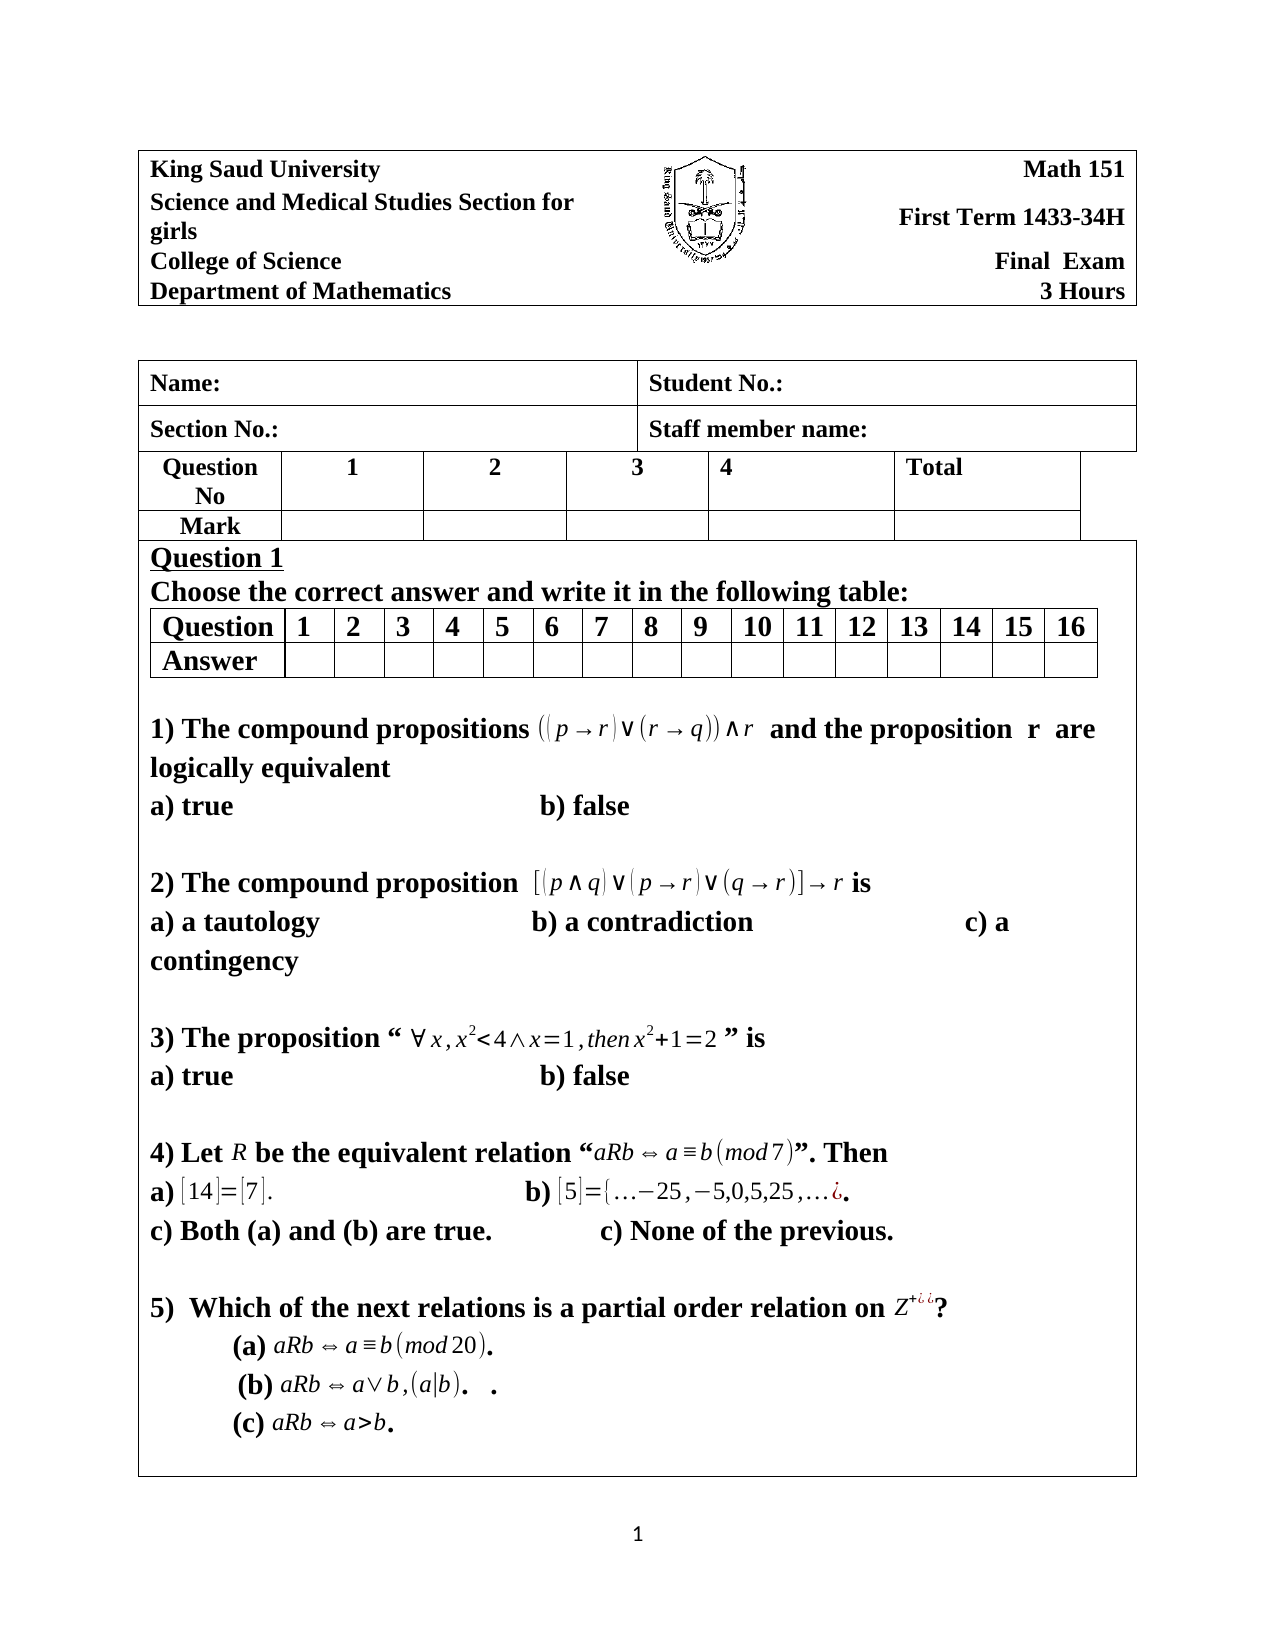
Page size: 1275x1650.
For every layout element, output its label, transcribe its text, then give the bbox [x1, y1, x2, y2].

table_cell Department of Mathematics [139, 275, 591, 304]
table_cell Final Exam [816, 245, 1136, 275]
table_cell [139, 541, 1136, 1476]
table_cell [424, 511, 566, 539]
table_cell 4 [709, 452, 894, 510]
table_header Math 151 [816, 151, 1136, 186]
table_cell [709, 511, 894, 539]
table_cell [282, 511, 423, 539]
table_header King Saud University [139, 151, 591, 186]
table_header Name: [139, 361, 637, 405]
table_cell Mark [139, 511, 281, 539]
table_cell Science and Medical Studies Section for girls [139, 186, 591, 245]
table_cell 3 [567, 452, 708, 510]
table_cell Total [895, 452, 1080, 510]
table_cell College of Science [139, 245, 591, 275]
table_cell 2 [424, 452, 566, 510]
table_cell [895, 511, 1080, 539]
table_cell 3 Hours [816, 275, 1136, 304]
table_cell Section No.: [139, 406, 637, 451]
table_header [591, 151, 816, 304]
table_cell First Term 1433-34H [816, 186, 1136, 245]
table_cell [567, 511, 708, 539]
table_cell Staff member name: [638, 406, 1136, 451]
table_header Student No.: [638, 361, 1136, 405]
picture [660, 154, 749, 266]
table_cell Question No [139, 452, 281, 510]
table_cell 1 [282, 452, 423, 510]
